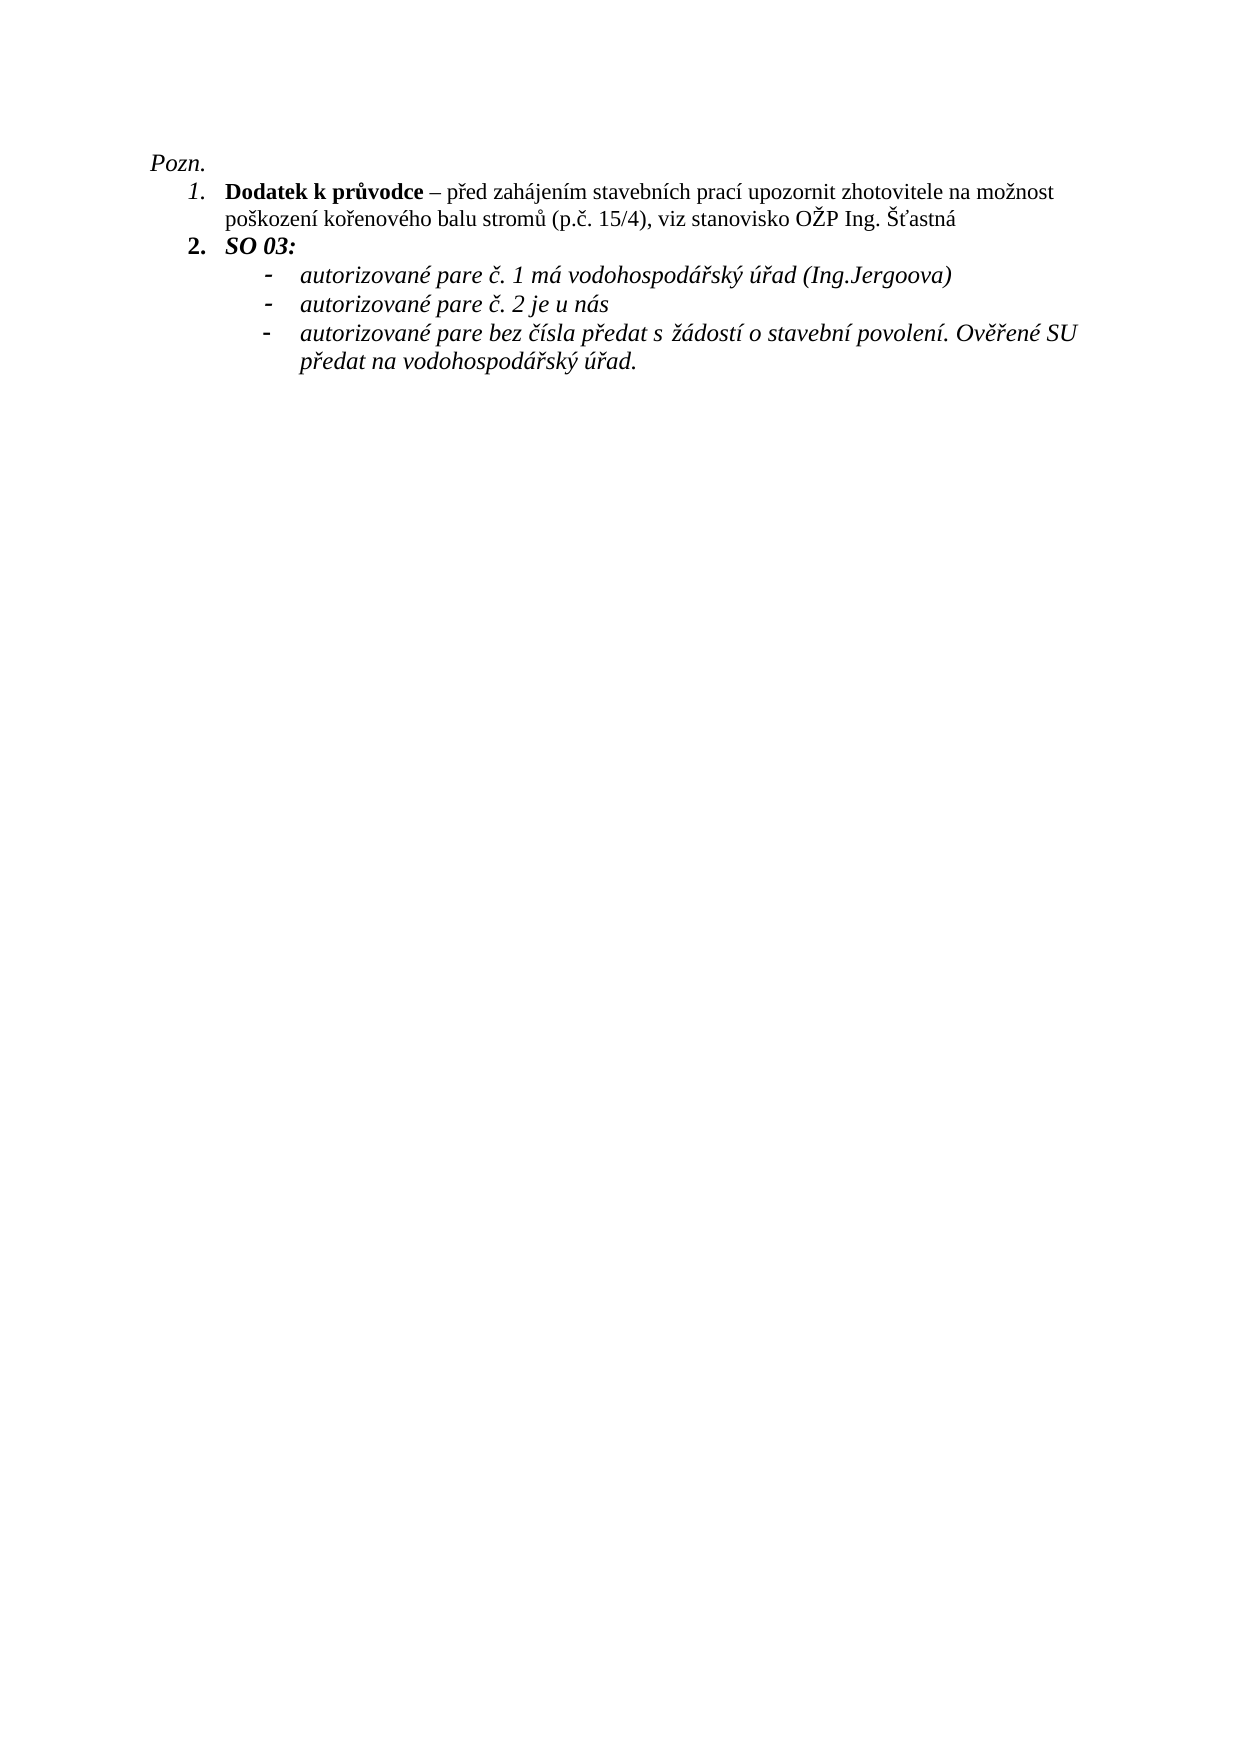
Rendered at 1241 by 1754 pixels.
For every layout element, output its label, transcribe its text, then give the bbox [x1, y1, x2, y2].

list autorizované pare č. 1 má vodohospodářský úřad (Ing.Jergoova) [262, 260, 1090, 289]
list autorizované pare bez čísla předat s žádostí o stavební povolení. Ověřené SU předat na vodohospodářský úřad. [262, 318, 1090, 375]
text Pozn. [150, 148, 1090, 176]
list SO 03: [187, 231, 1090, 260]
list autorizované pare č. 2 je u nás [262, 289, 1090, 318]
list Dodatek k průvodce – před zahájením stavebních prací upozornit zhotovitele na možnost poškození kořenového balu stromů (p.č. 15/4), viz stanovisko OŽP Ing. Šťastná [187, 176, 1090, 231]
